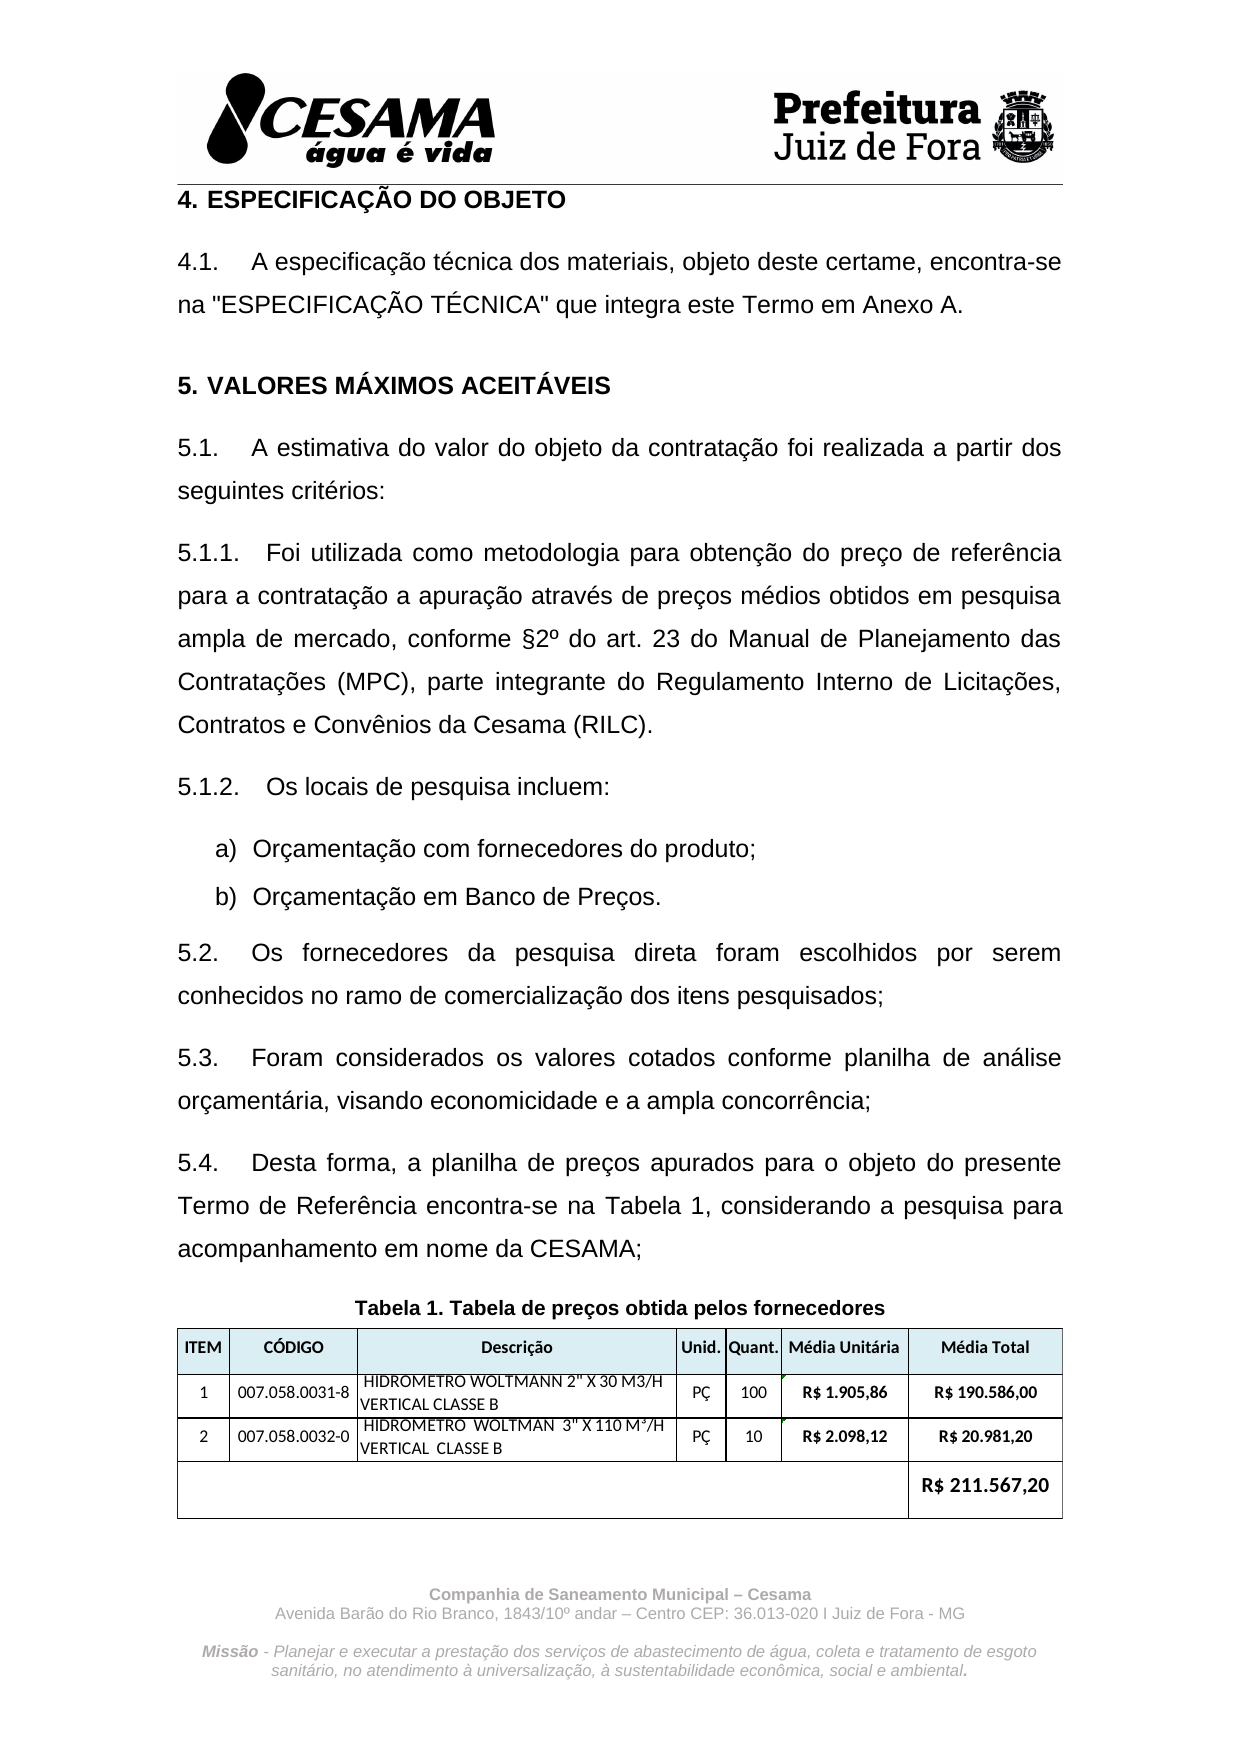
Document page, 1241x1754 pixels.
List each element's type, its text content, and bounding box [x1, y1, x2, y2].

subtitle Os locais de pesquisa incluem: [177, 772, 1063, 801]
subtitle Foram considerados os valores cotados conforme planilha de análise orçamentária, visando economicidade e a ampla concorrência; [177, 1042, 1063, 1114]
subtitle Os fornecedores da pesquisa direta foram escolhidos por serem conhecidos no ramo de comercialização dos itens pesquisados; [177, 937, 1063, 1009]
subtitle A estimativa do valor do objeto da contratação foi realizada a partir dos seguintes critérios: [177, 432, 1063, 504]
subtitle ESPECIFICAÇÃO DO OBJETO [177, 185, 1063, 214]
subtitle Desta forma, a planilha de preços apurados para o objeto do presente Termo de Referência encontra-se na Tabela 1, considerando a pesquisa para acompanhamento em nome da CESAMA; [177, 1147, 1063, 1262]
subtitle VALORES MÁXIMOS ACEITÁVEIS [177, 371, 1063, 399]
list Orçamentação com fornecedores do produto; [215, 834, 1063, 862]
picture [177, 73, 1063, 185]
list Orçamentação em Banco de Preços. [215, 881, 1063, 910]
subtitle A especificação técnica dos materiais, objeto deste certame, encontra-se na "ESPECIFICAÇÃO TÉCNICA" que integra este Termo em Anexo A. [177, 247, 1063, 319]
text Tabela 1. Tabela de preços obtida pelos fornecedores [177, 1296, 1063, 1319]
subtitle Foi utilizada como metodologia para obtenção do preço de referência para a contratação a apuração através de preços médios obtidos em pesquisa ampla de mercado, conforme §2º do art. 23 do Manual de Planejamento das Contratações (MPC), parte integrante do Regulamento Interno de Licitações, Contratos e Convênios da Cesama (RILC). [177, 537, 1063, 739]
